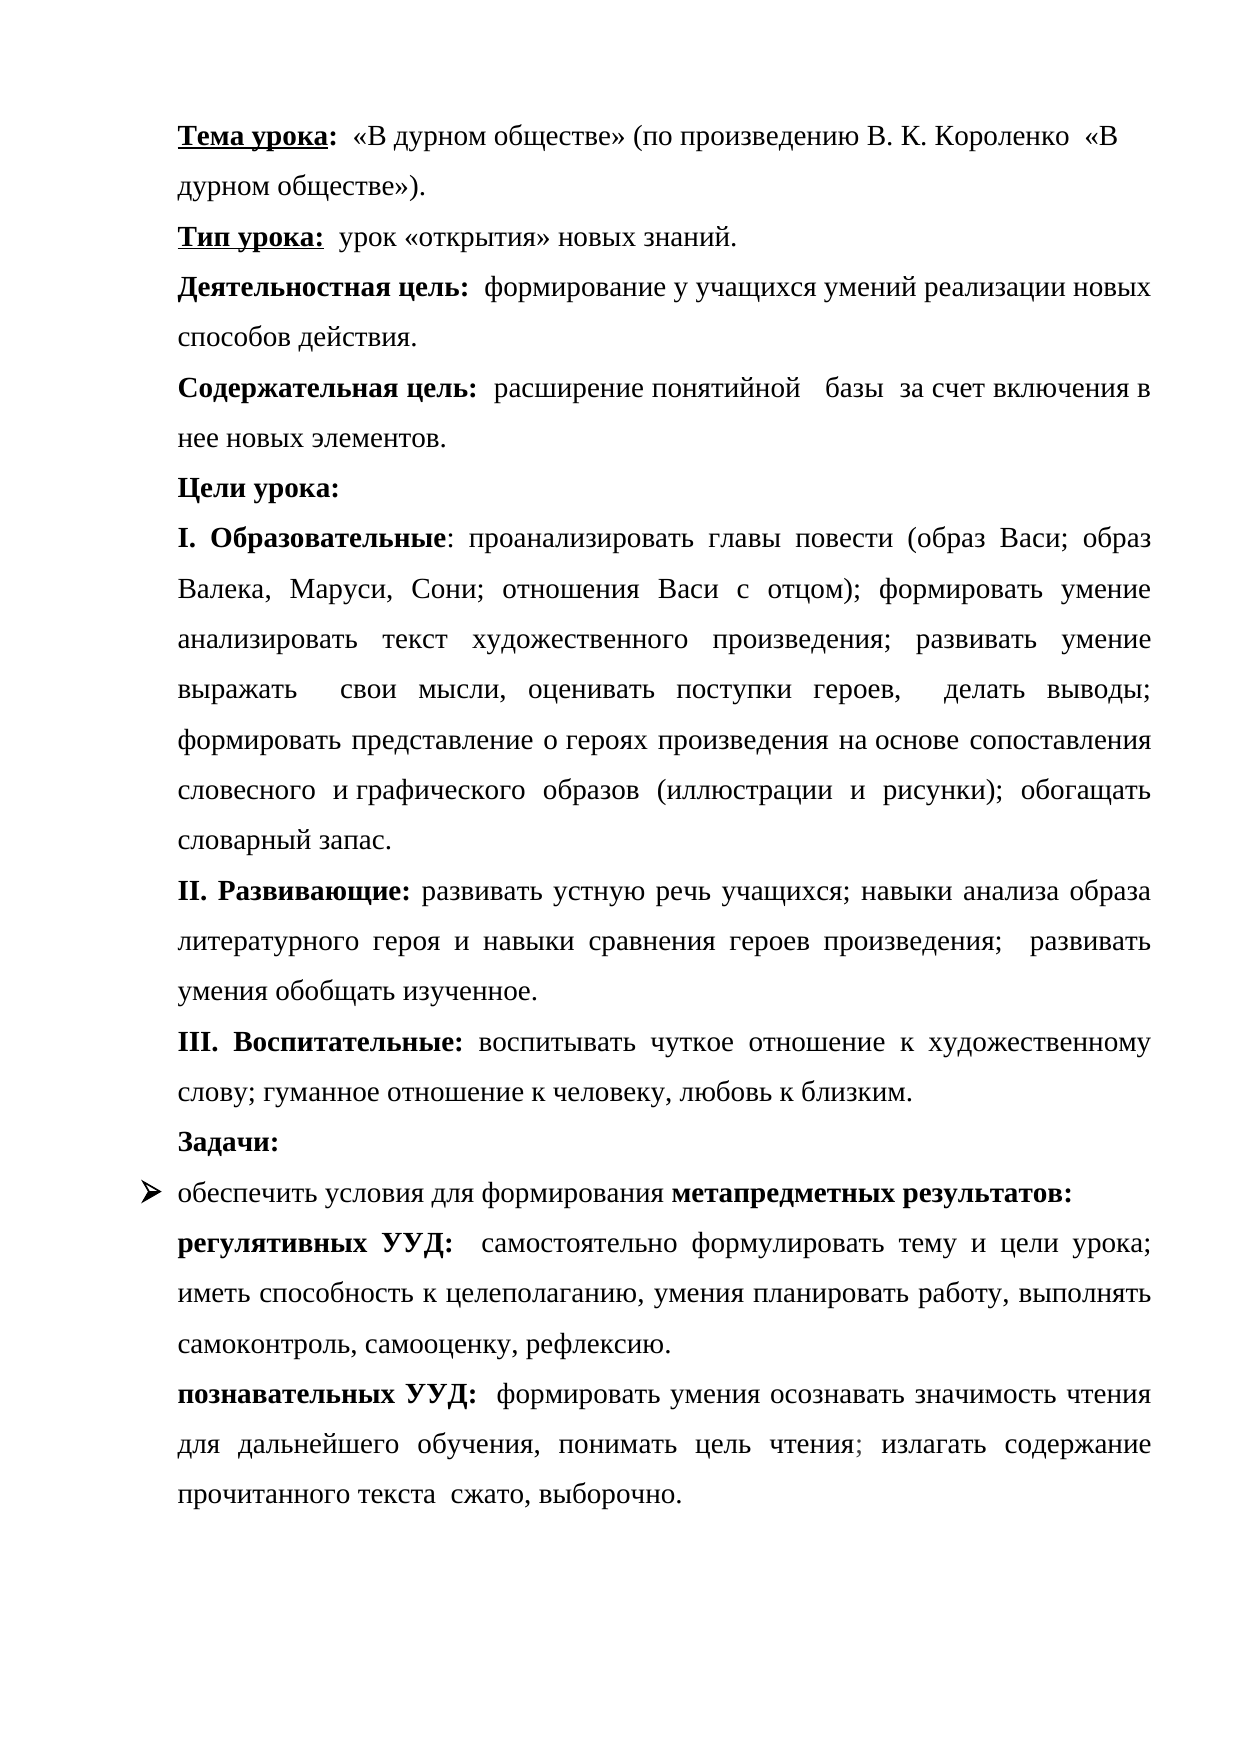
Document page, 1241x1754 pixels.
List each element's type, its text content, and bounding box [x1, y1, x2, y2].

text ΙI. Развивающие: развивать устную речь учащихся; навыки анализа образа литературного героя и навыки сравнения героев произведения; развивать умения обобщать изученное. [177, 873, 1152, 1007]
text Деятельностная цель: формирование у учащихся умений реализации новых способов действия. [177, 269, 1152, 353]
text Задачи: [177, 1124, 1152, 1158]
text познавательных УУД: формировать умения осознавать значимость чтения для дальнейшего обучения, понимать цель чтения; излагать содержание прочитанного текста сжато, выборочно. [177, 1376, 1152, 1510]
list обеспечить условия для формирования метапредметных результатов: [140, 1175, 1152, 1208]
text Содержательная цель: расширение понятийной базы за счет включения в нее новых элементов. [177, 370, 1152, 453]
text Ι. Образовательные: проанализировать главы повести (образ Васи; образ Валека, Маруси, Сони; отношения Васи с отцом); формировать умение анализировать текст художественного произведения; развивать умение выражать свои мысли, оценивать поступки героев, делать выводы; формировать представление о героях произведения на основе сопоставления словесного и графического образов (иллюстрации и рисунки); обогащать словарный запас. [177, 521, 1152, 856]
text Тема урока: «В дурном обществе» (по произведению В. К. Короленко «В дурном обществе»). [177, 118, 1152, 202]
text ΙII. Воспитательные: воспитывать чуткое отношение к художественному слову; гуманное отношение к человеку, любовь к близким. [177, 1024, 1152, 1108]
text регулятивных УУД: самостоятельно формулировать тему и цели урока; иметь способность к целеполаганию, умения планировать работу, выполнять самоконтроль, самооценку, рефлексию. [177, 1225, 1152, 1359]
text Тип урока: урок «открытия» новых знаний. [177, 219, 1152, 252]
text Цели урока: [177, 470, 1152, 504]
